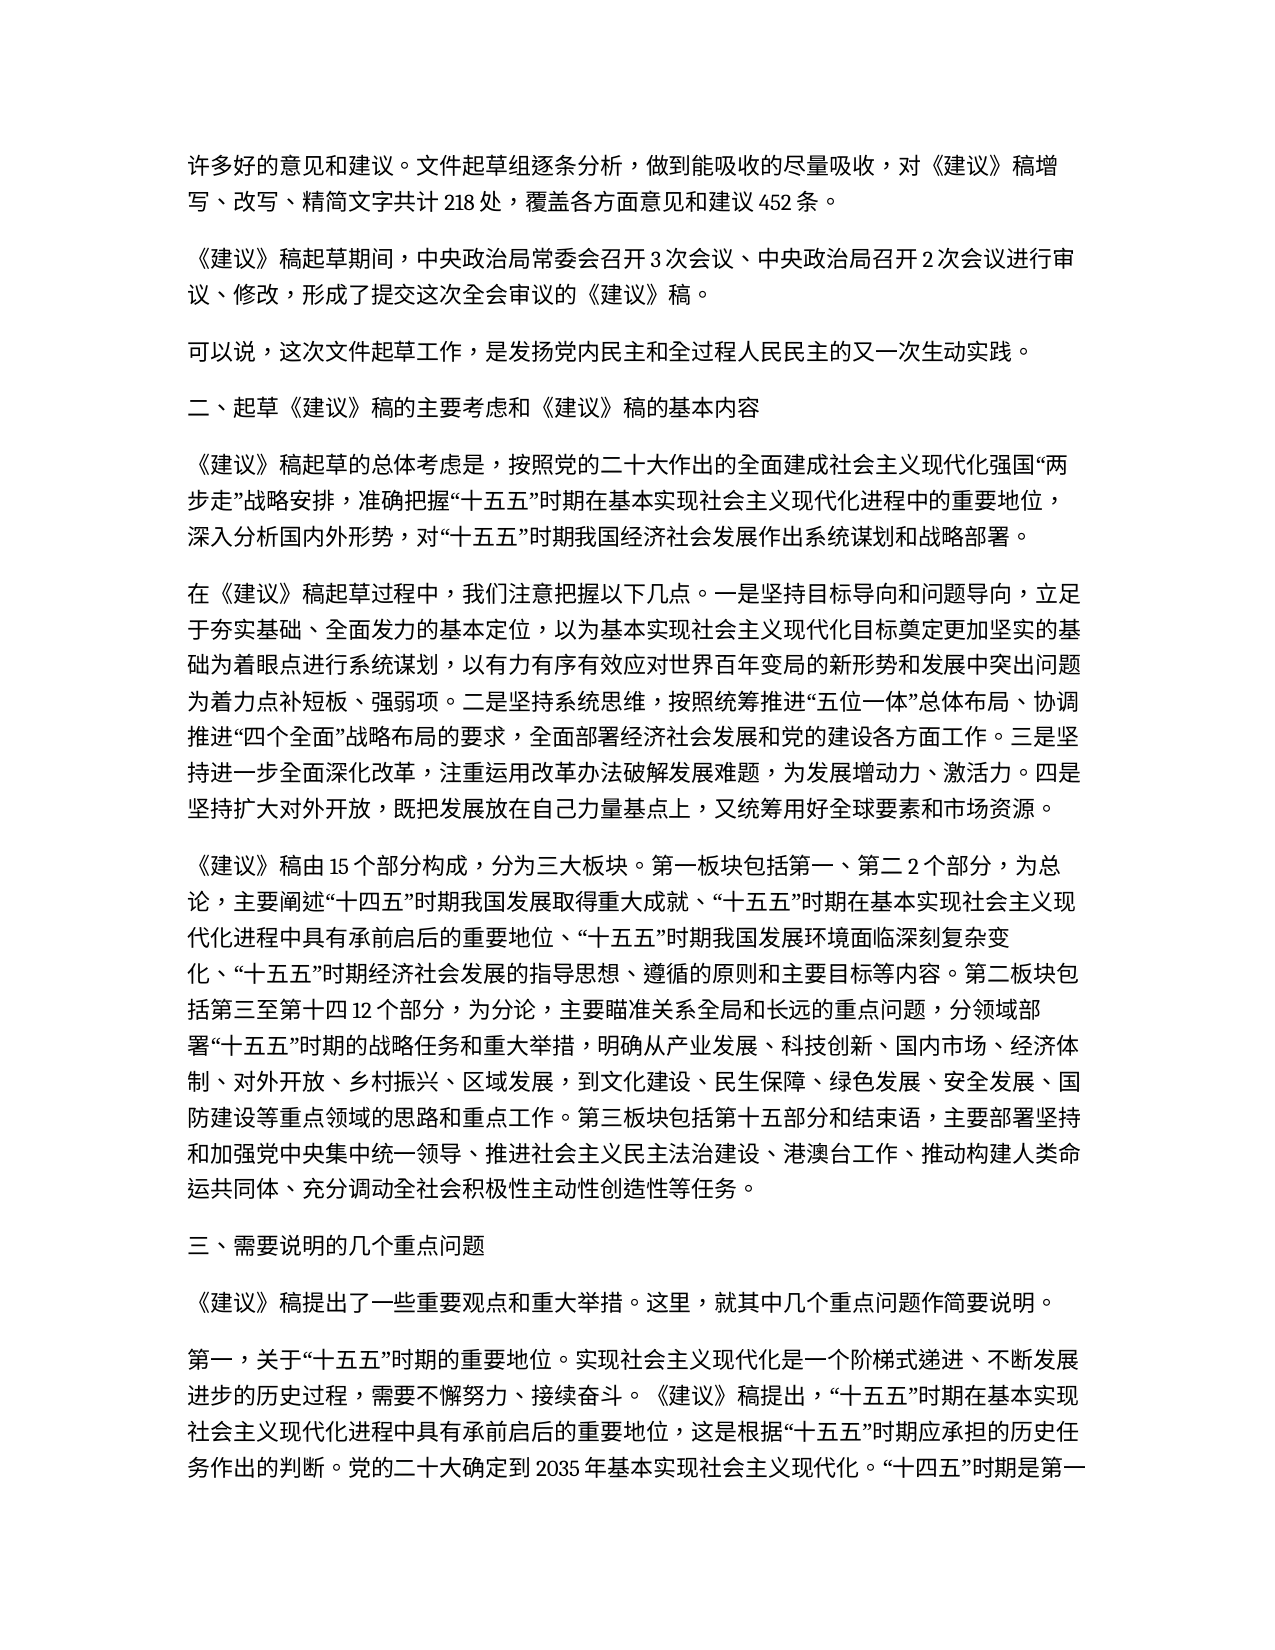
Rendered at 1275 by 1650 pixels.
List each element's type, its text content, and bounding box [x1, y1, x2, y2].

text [187, 150, 1087, 217]
text 《建议》稿起草的总体考虑是，按照党的二十大作出的全面建成社会主义现代化强国“两步走”战略安排，准确把握“十五五”时期在基本实现社会主义现代化进程中的重要地位，深入分析国内外形势，对“十五五”时期我国经济社会发展作出系统谋划和战略部署。 [187, 449, 1087, 552]
text 三、需要说明的几个重点问题 [187, 1230, 1087, 1261]
text 二、起草《建议》稿的主要考虑和《建议》稿的基本内容 [187, 392, 1087, 423]
text 《建议》稿由15个部分构成，分为三大板块。第一板块包括第一、第二2个部分，为总论，主要阐述“十四五”时期我国发展取得重大成就、“十五五”时期在基本实现社会主义现代化进程中具有承前启后的重要地位、“十五五”时期我国发展环境面临深刻复杂变化、“十五五”时期经济社会发展的指导思想、遵循的原则和主要目标等内容。第二板块包括第三至第十四12个部分，为分论，主要瞄准关系全局和长远的重点问题，分领域部署“十五五”时期的战略任务和重大举措，明确从产业发展、科技创新、国内市场、经济体制、对外开放、乡村振兴、区域发展，到文化建设、民生保障、绿色发展、安全发展、国防建设等重点领域的思路和重点工作。第三板块包括第十五部分和结束语，主要部署坚持和加强党中央集中统一领导、推进社会主义民主法治建设、港澳台工作、推动构建人类命运共同体、充分调动全社会积极性主动性创造性等任务。 [187, 850, 1087, 1205]
text 可以说，这次文件起草工作，是发扬党内民主和全过程人民民主的又一次生动实践。 [187, 335, 1087, 367]
text 《建议》稿提出了一些重要观点和重大举措。这里，就其中几个重点问题作简要说明。 [187, 1287, 1087, 1318]
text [187, 1344, 1087, 1483]
text 在《建议》稿起草过程中，我们注意把握以下几点。一是坚持目标导向和问题导向，立足于夯实基础、全面发力的基本定位，以为基本实现社会主义现代化目标奠定更加坚实的基础为着眼点进行系统谋划，以有力有序有效应对世界百年变局的新形势和发展中突出问题为着力点补短板、强弱项。二是坚持系统思维，按照统筹推进“五位一体”总体布局、协调推进“四个全面”战略布局的要求，全面部署经济社会发展和党的建设各方面工作。三是坚持进一步全面深化改革，注重运用改革办法破解发展难题，为发展增动力、激活力。四是坚持扩大对外开放，既把发展放在自己力量基点上，又统筹用好全球要素和市场资源。 [187, 578, 1087, 824]
text 《建议》稿起草期间，中央政治局常委会召开3次会议、中央政治局召开2次会议进行审议、修改，形成了提交这次全会审议的《建议》稿。 [187, 243, 1087, 310]
